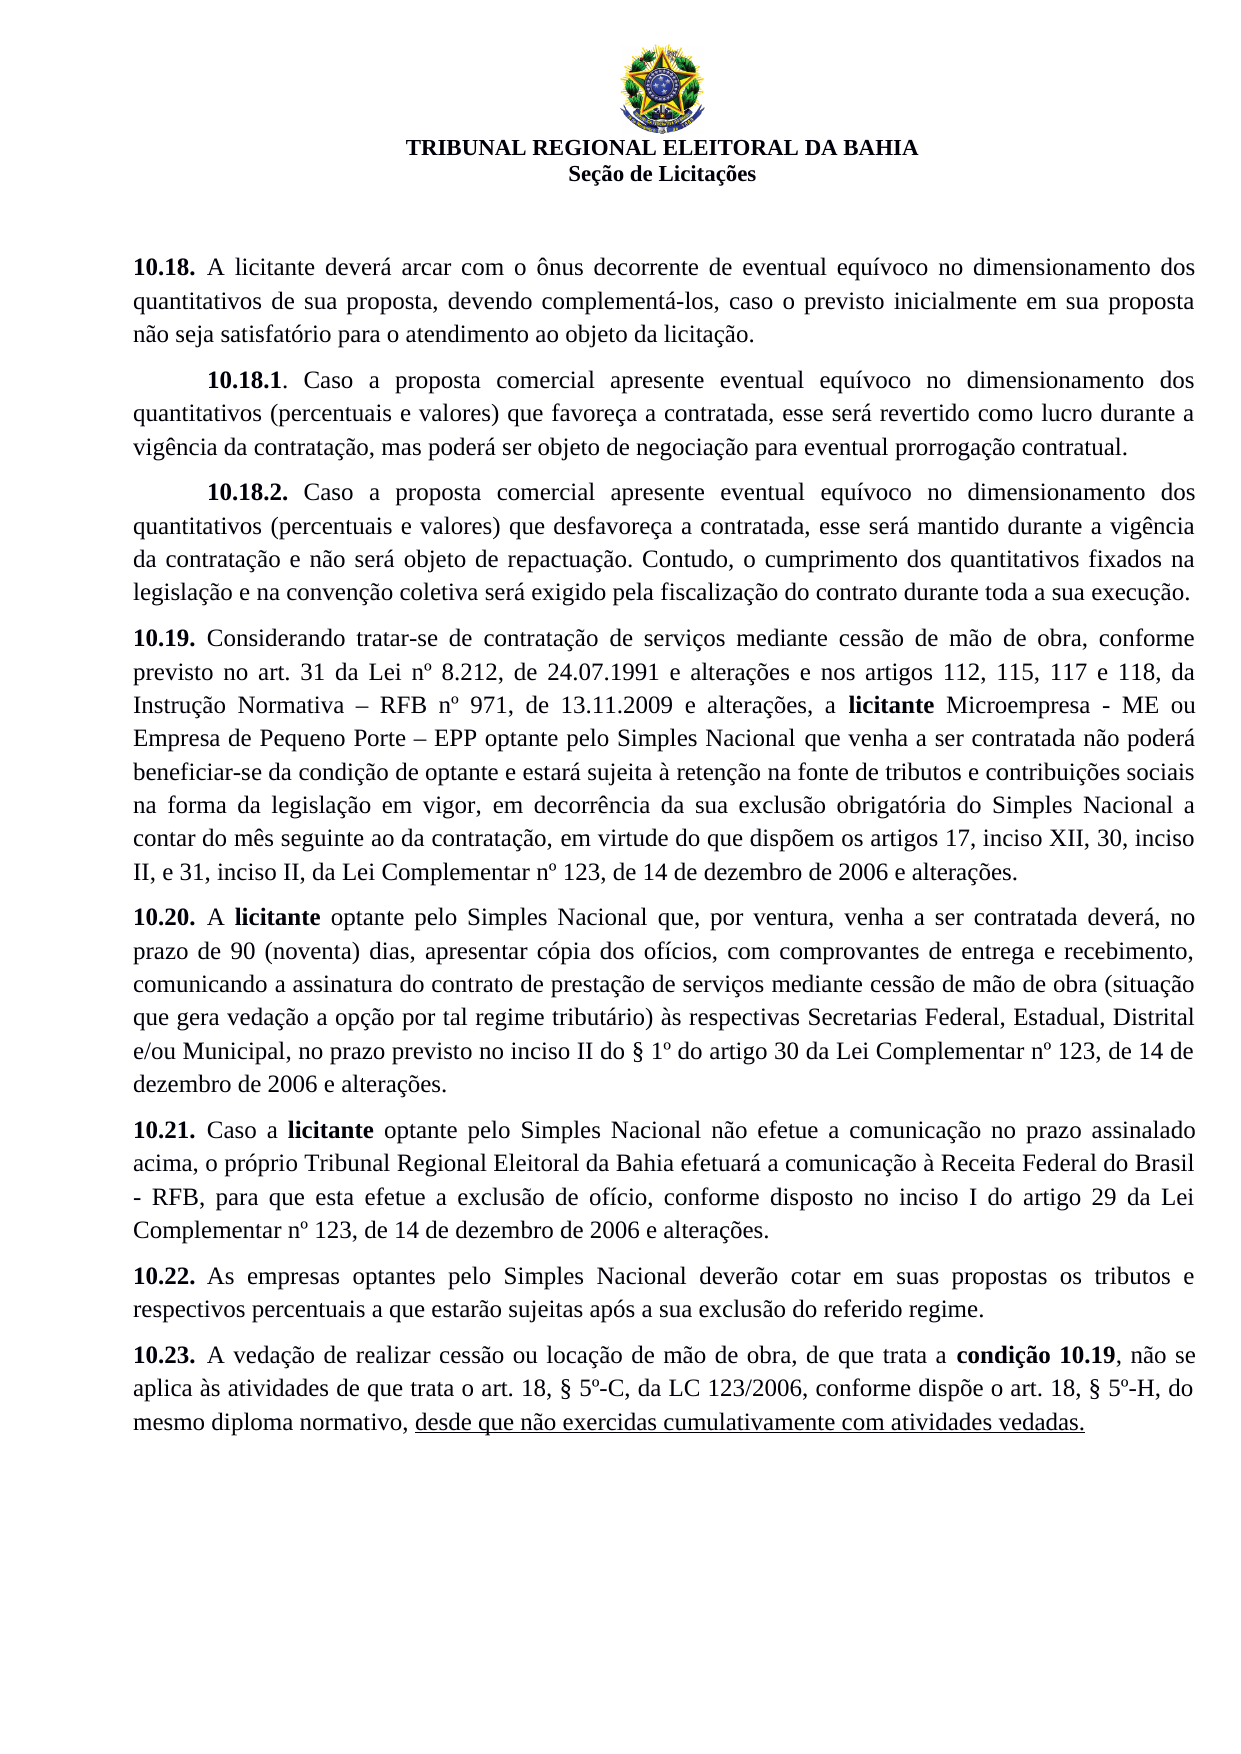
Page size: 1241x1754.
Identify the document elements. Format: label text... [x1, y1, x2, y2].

text 10.19. Considerando tratar-se de contratação de serviços mediante cessão de mão de obra, conforme previsto no art. 31 da Lei nº 8.212, de 24.07.1991 e alterações e nos artigos 112, 115, 117 e 118, da Instrução Normativa – RFB nº 971, de 13.11.2009 e alterações, a licitante Microempresa - ME ou Empresa de Pequeno Porte – EPP optante pelo Simples Nacional que venha a ser contratada não poderá beneficiar-se da condição de optante e estará sujeita à retenção na fonte de tributos e contribuições sociais na forma da legislação em vigor, em decorrência da sua exclusão obrigatória do Simples Nacional a contar do mês seguinte ao da contratação, em virtude do que dispõem os artigos 17, inciso XII, 30, inciso II, e 31, inciso II, da Lei Complementar nº 123, de 14 de dezembro de 2006 e alterações. [133, 620, 1196, 887]
text 10.18.1. Caso a proposta comercial apresente eventual equívoco no dimensionamento dos quantitativos (percentuais e valores) que favoreça a contratada, esse será revertido como lucro durante a vigência da contratação, mas poderá ser objeto de negociação para eventual prorrogação contratual. [133, 362, 1196, 462]
text 10.18. A licitante deverá arcar com o ônus decorrente de eventual equívoco no dimensionamento dos quantitativos de sua proposta, devendo complementá-los, caso o previsto inicialmente em sua proposta não seja satisfatório para o atendimento ao objeto da licitação. [133, 249, 1196, 349]
text 10.22. As empresas optantes pelo Simples Nacional deverão cotar em suas propostas os tributos e respectivos percentuais a que estarão sujeitas após a sua exclusão do referido regime. [133, 1257, 1196, 1324]
text 10.23. A vedação de realizar cessão ou locação de mão de obra, de que trata a condição 10.19, não se aplica às atividades de que trata o art. 18, § 5º-C, da LC 123/2006, conforme dispõe o art. 18, § 5º-H, do mesmo diploma normativo, desde que não exercidas cumulativamente com atividades vedadas. [133, 1337, 1196, 1437]
text 10.21. Caso a licitante optante pelo Simples Nacional não efetue a comunicação no prazo assinalado acima, o próprio Tribunal Regional Eleitoral da Bahia efetuará a comunicação à Receita Federal do Brasil - RFB, para que esta efetue a exclusão de ofício, conforme disposto no inciso I do artigo 29 da Lei Complementar nº 123, de 14 de dezembro de 2006 e alterações. [133, 1112, 1196, 1245]
text 10.20. A licitante optante pelo Simples Nacional que, por ventura, venha a ser contratada deverá, no prazo de 90 (noventa) dias, apresentar cópia dos ofícios, com comprovantes de entrega e recebimento, comunicando a assinatura do contrato de prestação de serviços mediante cessão de mão de obra (situação que gera vedação a opção por tal regime tributário) às respectivas Secretarias Federal, Estadual, Distrital e/ou Municipal, no prazo previsto no inciso II do § 1º do artigo 30 da Lei Complementar nº 123, de 14 de dezembro de 2006 e alterações. [133, 899, 1196, 1099]
text 10.18.2. Caso a proposta comercial apresente eventual equívoco no dimensionamento dos quantitativos (percentuais e valores) que desfavoreça a contratada, esse será mantido durante a vigência da contratação e não será objeto de repactuação. Contudo, o cumprimento dos quantitativos fixados na legislação e na convenção coletiva será exigido pela fiscalização do contrato durante toda a sua execução. [133, 474, 1196, 607]
